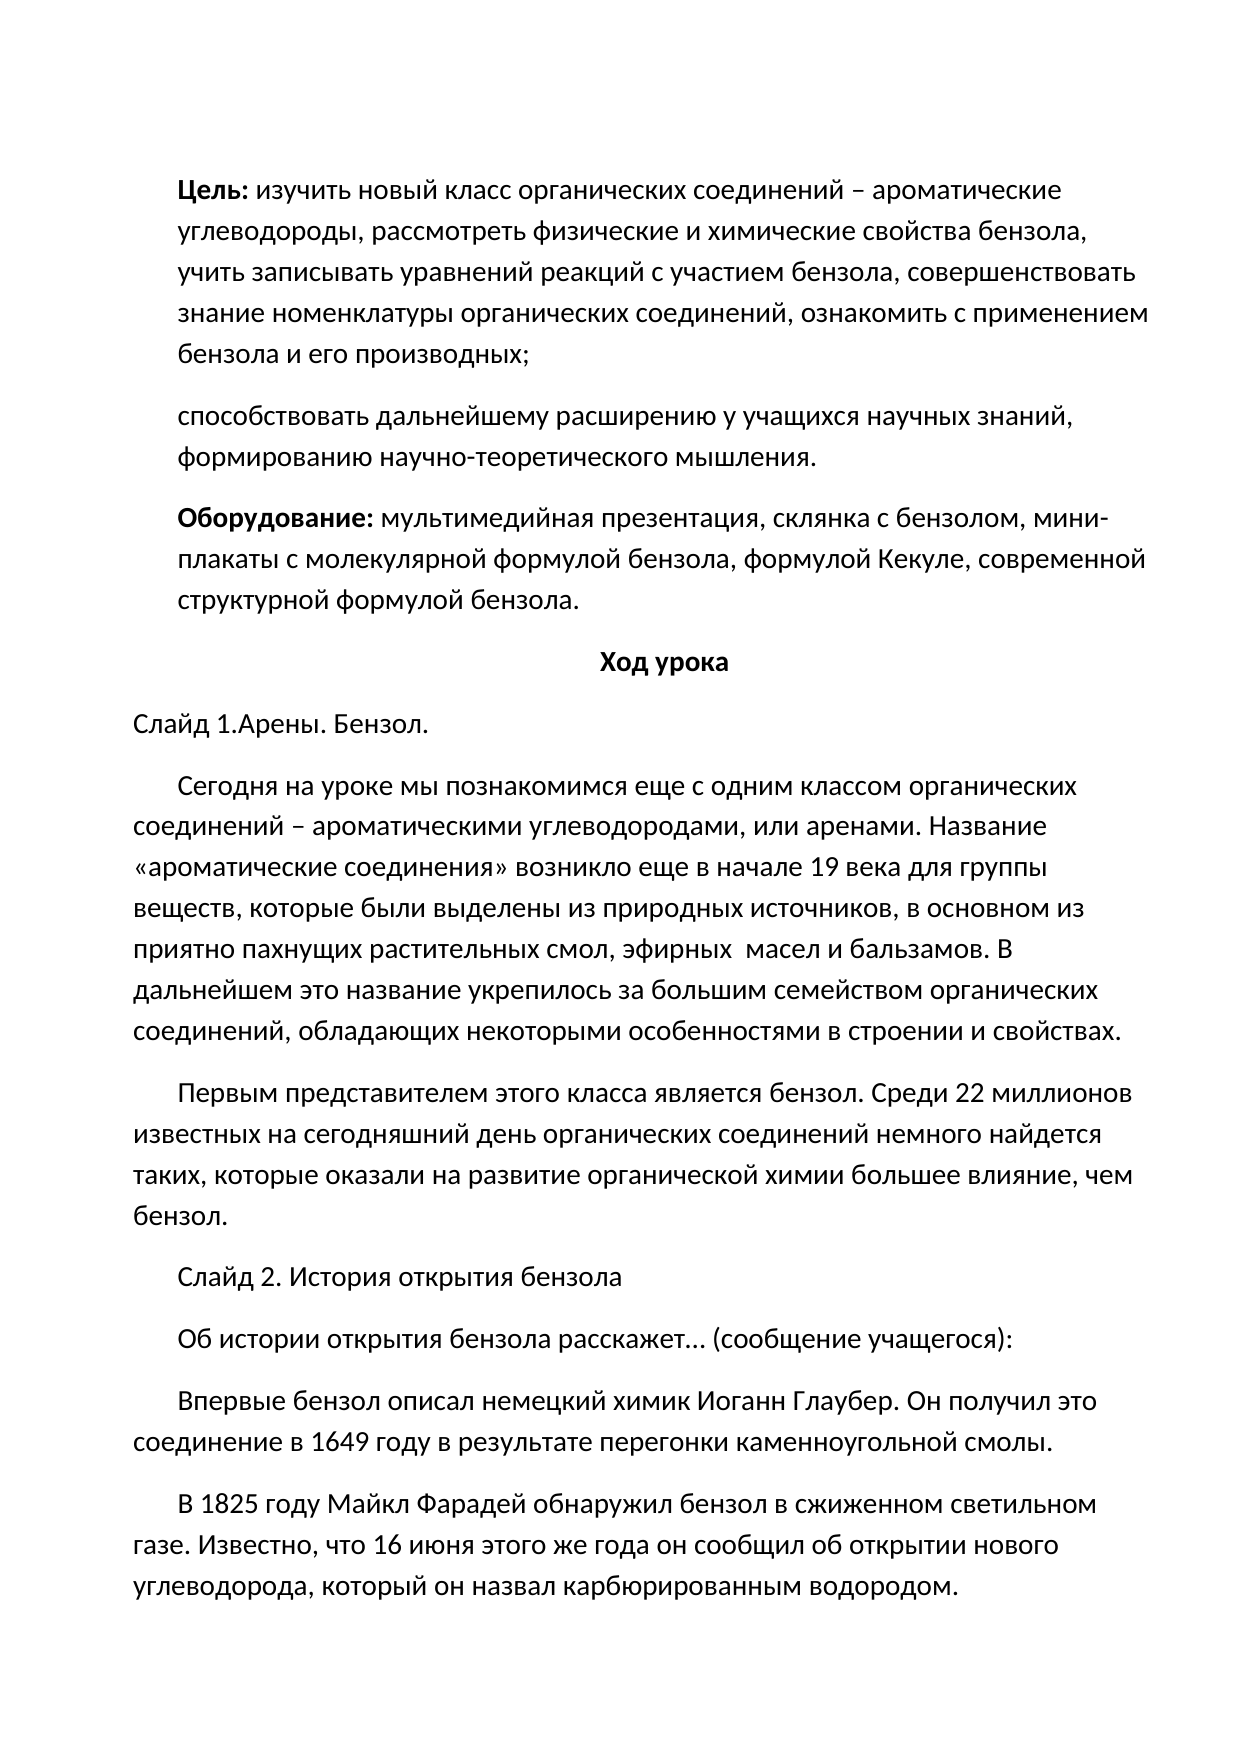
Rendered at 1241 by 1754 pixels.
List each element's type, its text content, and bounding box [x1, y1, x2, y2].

text Слайд 2. История открытия бензола [133, 1258, 1152, 1294]
text способствовать дальнейшему расширению у учащихся научных знаний, формированию научно-теоретического мышления. [177, 397, 1152, 473]
text Сегодня на уроке мы познакомимся еще с одним классом органических соединений – ароматическими углеводородами, или аренами. Название «ароматические соединения» возникло еще в начале 19 века для группы веществ, которые были выделены из природных источников, в основном из приятно пахнущих растительных смол, эфирных масел и бальзамов. В дальнейшем это название укрепилось за большим семейством органических соединений, обладающих некоторыми особенностями в строении и свойствах. [133, 767, 1152, 1048]
text Первым представителем этого класса является бензол. Среди 22 миллионов известных на сегодняшний день органических соединений немного найдется таких, которые оказали на развитие органической химии большее влияние, чем бензол. [133, 1074, 1152, 1232]
text Ход урока [177, 643, 1152, 679]
text Оборудование: мультимедийная презентация, склянка с бензолом, мини-плакаты с молекулярной формулой бензола, формулой Кекуле, современной структурной формулой бензола. [177, 499, 1152, 617]
text Цель: изучить новый класс органических соединений – ароматические углеводороды, рассмотреть физические и химические свойства бензола, учить записывать уравнений реакций с участием бензола, совершенствовать знание номенклатуры органических соединений, ознакомить с применением бензола и его производных; [177, 171, 1152, 371]
text В 1825 году Майкл Фарадей обнаружил бензол в сжиженном светильном газе. Известно, что 16 июня этого же года он сообщил об открытии нового углеводорода, который он назвал карбюрированным водородом. [133, 1485, 1152, 1602]
text Об истории открытия бензола расскажет… (сообщение учащегося): [133, 1320, 1152, 1356]
text Впервые бензол описал немецкий химик Иоганн Глаубер. Он получил это соединение в 1649 году в результате перегонки каменноугольной смолы. [133, 1382, 1152, 1459]
text Слайд 1.Арены. Бензол. [133, 705, 1152, 740]
